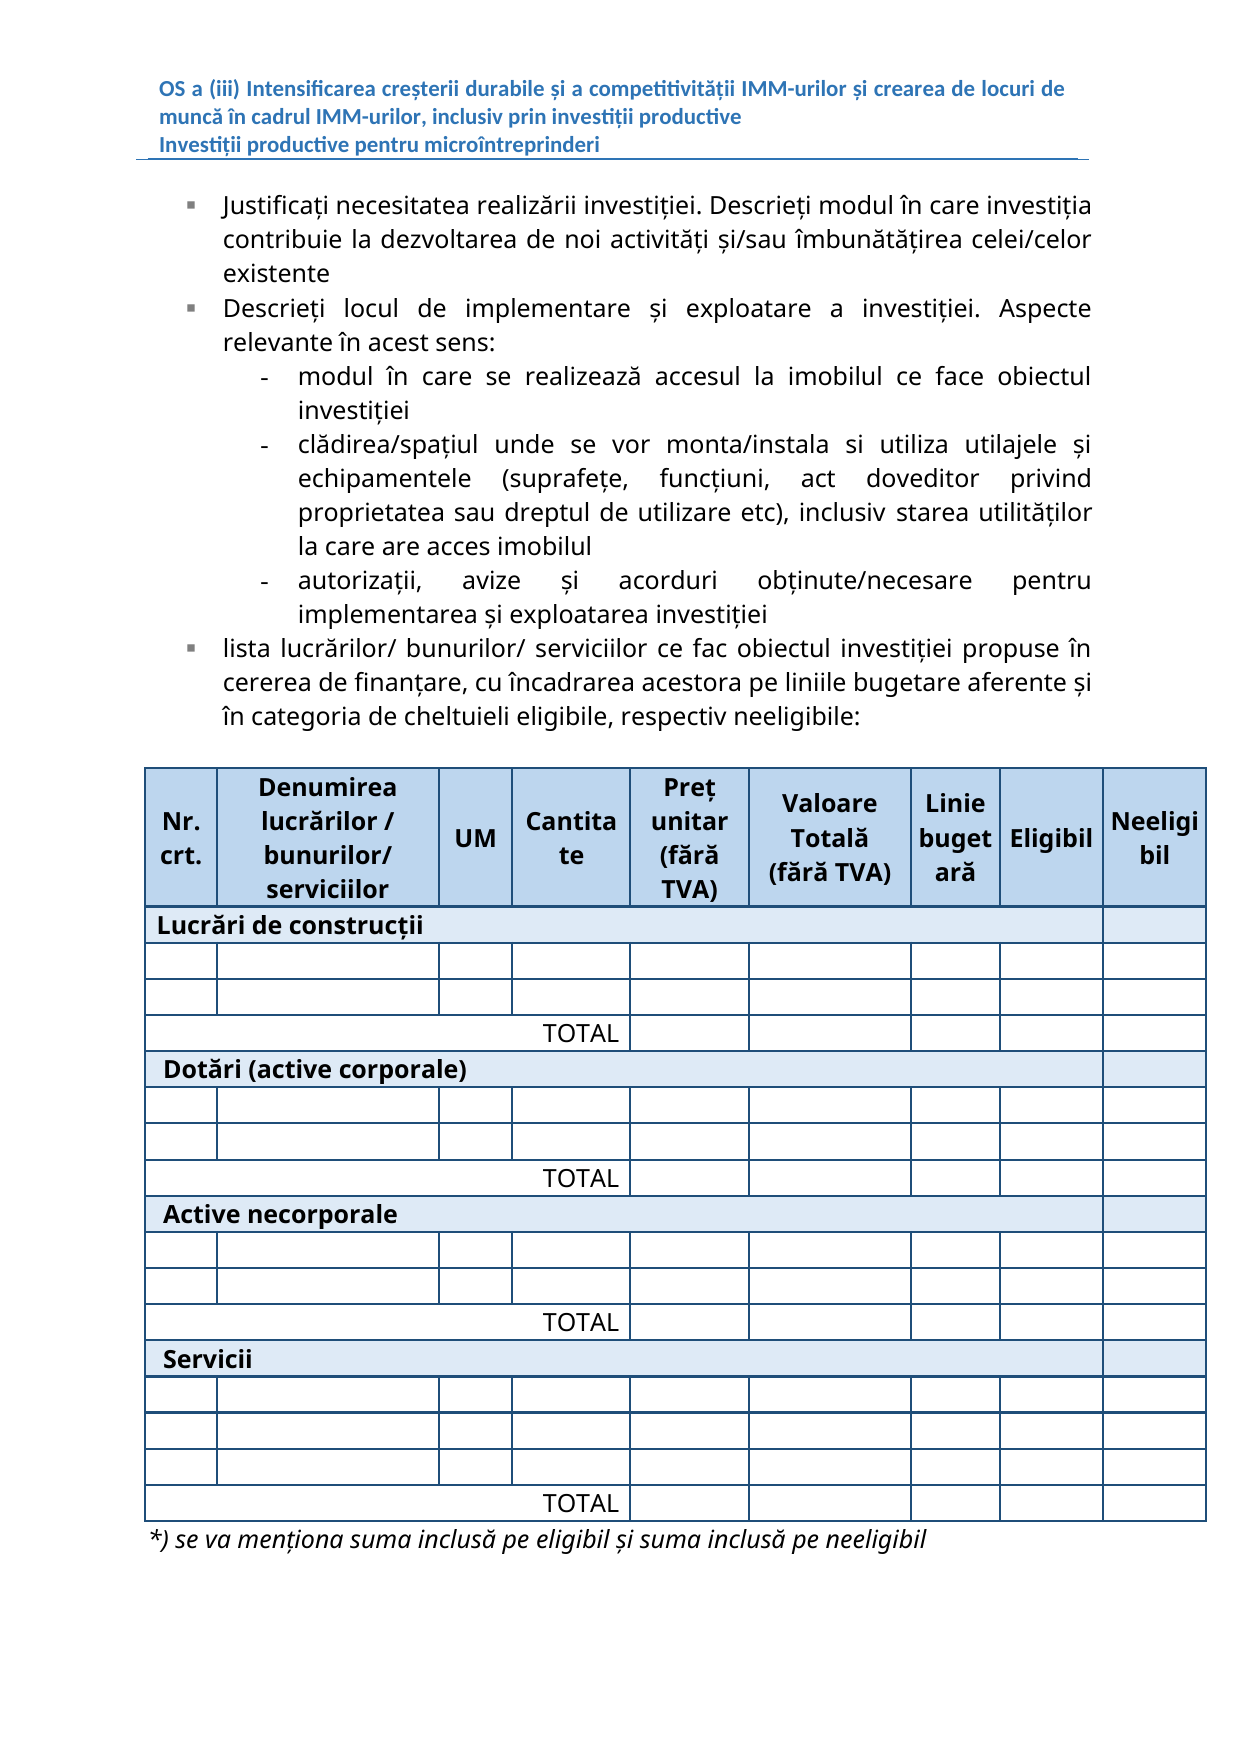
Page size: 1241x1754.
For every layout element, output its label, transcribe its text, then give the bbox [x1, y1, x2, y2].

table_cell [912, 1088, 999, 1122]
table_cell [218, 980, 438, 1014]
table_cell [513, 1269, 629, 1303]
text *) se va menţiona suma inclusă pe eligibil şi suma inclusă pe neeligibil [148, 1522, 1093, 1556]
table_cell [513, 1088, 629, 1122]
table_cell [1001, 1269, 1102, 1303]
table_cell [1001, 1016, 1102, 1050]
table_cell [218, 1378, 438, 1411]
table_cell [1001, 1486, 1102, 1520]
table_cell [218, 1269, 438, 1303]
table_cell [750, 1378, 910, 1411]
table_cell [513, 1378, 629, 1411]
table_cell [750, 1269, 910, 1303]
table_cell [146, 944, 216, 978]
table_cell [912, 1486, 999, 1520]
table_cell [1001, 1305, 1102, 1339]
table_cell [750, 1414, 910, 1448]
table_cell [218, 1233, 438, 1267]
table_cell [218, 944, 438, 978]
table_cell [631, 1161, 748, 1194]
table_header Cantitate [513, 769, 629, 905]
table_cell [631, 944, 748, 978]
table_cell [631, 1016, 748, 1050]
table_cell [1001, 1233, 1102, 1267]
table_cell [146, 1414, 216, 1448]
table_cell [912, 1016, 999, 1050]
table_cell [440, 1378, 511, 1411]
table_cell [513, 980, 629, 1014]
table_cell [1001, 944, 1102, 978]
table_cell [631, 1124, 748, 1158]
table_cell [1104, 1052, 1205, 1086]
table_cell [912, 980, 999, 1014]
table_cell [440, 1088, 511, 1122]
table_cell [146, 1378, 216, 1411]
table_cell [631, 1233, 748, 1267]
table_cell [146, 980, 216, 1014]
table_cell [513, 1124, 629, 1158]
table_cell [1104, 908, 1205, 942]
table_cell [750, 1124, 910, 1158]
table_cell TOTAL [146, 1486, 629, 1520]
list clădirea/spațiul unde se vor monta/instala si utiliza utilajele și echipamentele (suprafețe, funcțiuni, act doveditor privind proprietatea sau dreptul de utilizare etc), inclusiv starea utilităților la care are acces imobilul [260, 426, 1093, 563]
table_cell [912, 1378, 999, 1411]
table_cell [631, 1486, 748, 1520]
table_header Nr. crt. [146, 769, 216, 905]
table_cell [1104, 1414, 1205, 1448]
table_cell [750, 1088, 910, 1122]
table_cell [146, 1233, 216, 1267]
table_cell [1001, 1124, 1102, 1158]
table_cell TOTAL [146, 1161, 629, 1194]
list lista lucrărilor/ bunurilor/ serviciilor ce fac obiectul investiției propuse în cererea de finanțare, cu încadrarea acestora pe liniile bugetare aferente și în categoria de cheltuieli eligibile, respectiv neeligibile: [185, 631, 1093, 733]
table_cell [1104, 1450, 1205, 1484]
table_cell [1001, 1378, 1102, 1411]
table_cell [440, 1450, 511, 1484]
table_cell [513, 1233, 629, 1267]
table_cell [750, 1305, 910, 1339]
table_cell [631, 1305, 748, 1339]
table_cell [750, 944, 910, 978]
table_cell [440, 1124, 511, 1158]
table_cell [631, 1378, 748, 1411]
table_cell [1001, 1161, 1102, 1194]
table_cell [513, 944, 629, 978]
table_cell [1104, 1088, 1205, 1122]
table_cell [912, 1161, 999, 1194]
table_cell [750, 1450, 910, 1484]
table_cell [1104, 980, 1205, 1014]
table_cell [1001, 980, 1102, 1014]
table_header UM [440, 769, 511, 905]
table_cell Lucrări de construcții [146, 908, 1102, 942]
table_cell [750, 1016, 910, 1050]
list modul în care se realizează accesul la imobilul ce face obiectul investiției [260, 358, 1093, 426]
table_cell [146, 1124, 216, 1158]
table_cell [1104, 1233, 1205, 1267]
table_cell [1104, 1016, 1205, 1050]
table_cell [912, 1233, 999, 1267]
table_cell [912, 1305, 999, 1339]
table_cell [218, 1124, 438, 1158]
table_cell [146, 1088, 216, 1122]
table_cell [912, 1269, 999, 1303]
table_cell Active necorporale [146, 1197, 1102, 1231]
table_cell [1104, 1197, 1205, 1231]
table_cell [218, 1450, 438, 1484]
table_cell [1104, 1486, 1205, 1520]
table_cell [146, 1450, 216, 1484]
list Descrieți locul de implementare și exploatare a investiției. Aspecte relevante în acest sens: [185, 290, 1093, 358]
table_cell [912, 1450, 999, 1484]
table_cell [631, 1450, 748, 1484]
table_cell [631, 1088, 748, 1122]
table_cell [440, 1414, 511, 1448]
list autorizații, avize și acorduri obținute/necesare pentru implementarea și exploatarea investiției [260, 563, 1093, 631]
list Justificați necesitatea realizării investiției. Descrieți modul în care investiția contribuie la dezvoltarea de noi activități și/sau îmbunătățirea celei/celor existente [185, 188, 1093, 290]
table_cell [912, 944, 999, 978]
table_header Valoare Totală (fără TVA) [750, 769, 910, 905]
table_cell Dotări (active corporale) [146, 1052, 1102, 1086]
table_cell [218, 1414, 438, 1448]
table_cell [750, 1161, 910, 1194]
table_cell [1001, 1414, 1102, 1448]
table_cell [1001, 1088, 1102, 1122]
table_cell TOTAL [146, 1016, 629, 1050]
table_cell [1001, 1450, 1102, 1484]
table_cell [1104, 944, 1205, 978]
table_cell [146, 1269, 216, 1303]
table_cell [1104, 1341, 1205, 1375]
table_cell [440, 1269, 511, 1303]
table_cell Servicii [146, 1341, 1102, 1375]
table_cell [513, 1450, 629, 1484]
table_cell [1104, 1161, 1205, 1194]
table_cell [1104, 1378, 1205, 1411]
table_header Eligibil [1001, 769, 1102, 905]
table_cell [912, 1124, 999, 1158]
table_cell [513, 1414, 629, 1448]
table_cell [631, 1414, 748, 1448]
table_cell [440, 944, 511, 978]
table_cell [218, 1088, 438, 1122]
table_cell [1104, 1305, 1205, 1339]
table_cell TOTAL [146, 1305, 629, 1339]
table_cell [1104, 1124, 1205, 1158]
table_cell [1104, 1269, 1205, 1303]
table_header Neeligibil [1104, 769, 1205, 905]
table_header Linie bugetară [912, 769, 999, 905]
table_header Denumirea lucrărilor / bunurilor/ serviciilor [218, 769, 438, 905]
table_cell [750, 1233, 910, 1267]
table_cell [631, 1269, 748, 1303]
table_cell [440, 980, 511, 1014]
table_cell [912, 1414, 999, 1448]
table_cell [750, 980, 910, 1014]
table_header Preţ unitar (fără TVA) [631, 769, 748, 905]
table_cell [750, 1486, 910, 1520]
table_cell [440, 1233, 511, 1267]
table_cell [631, 980, 748, 1014]
